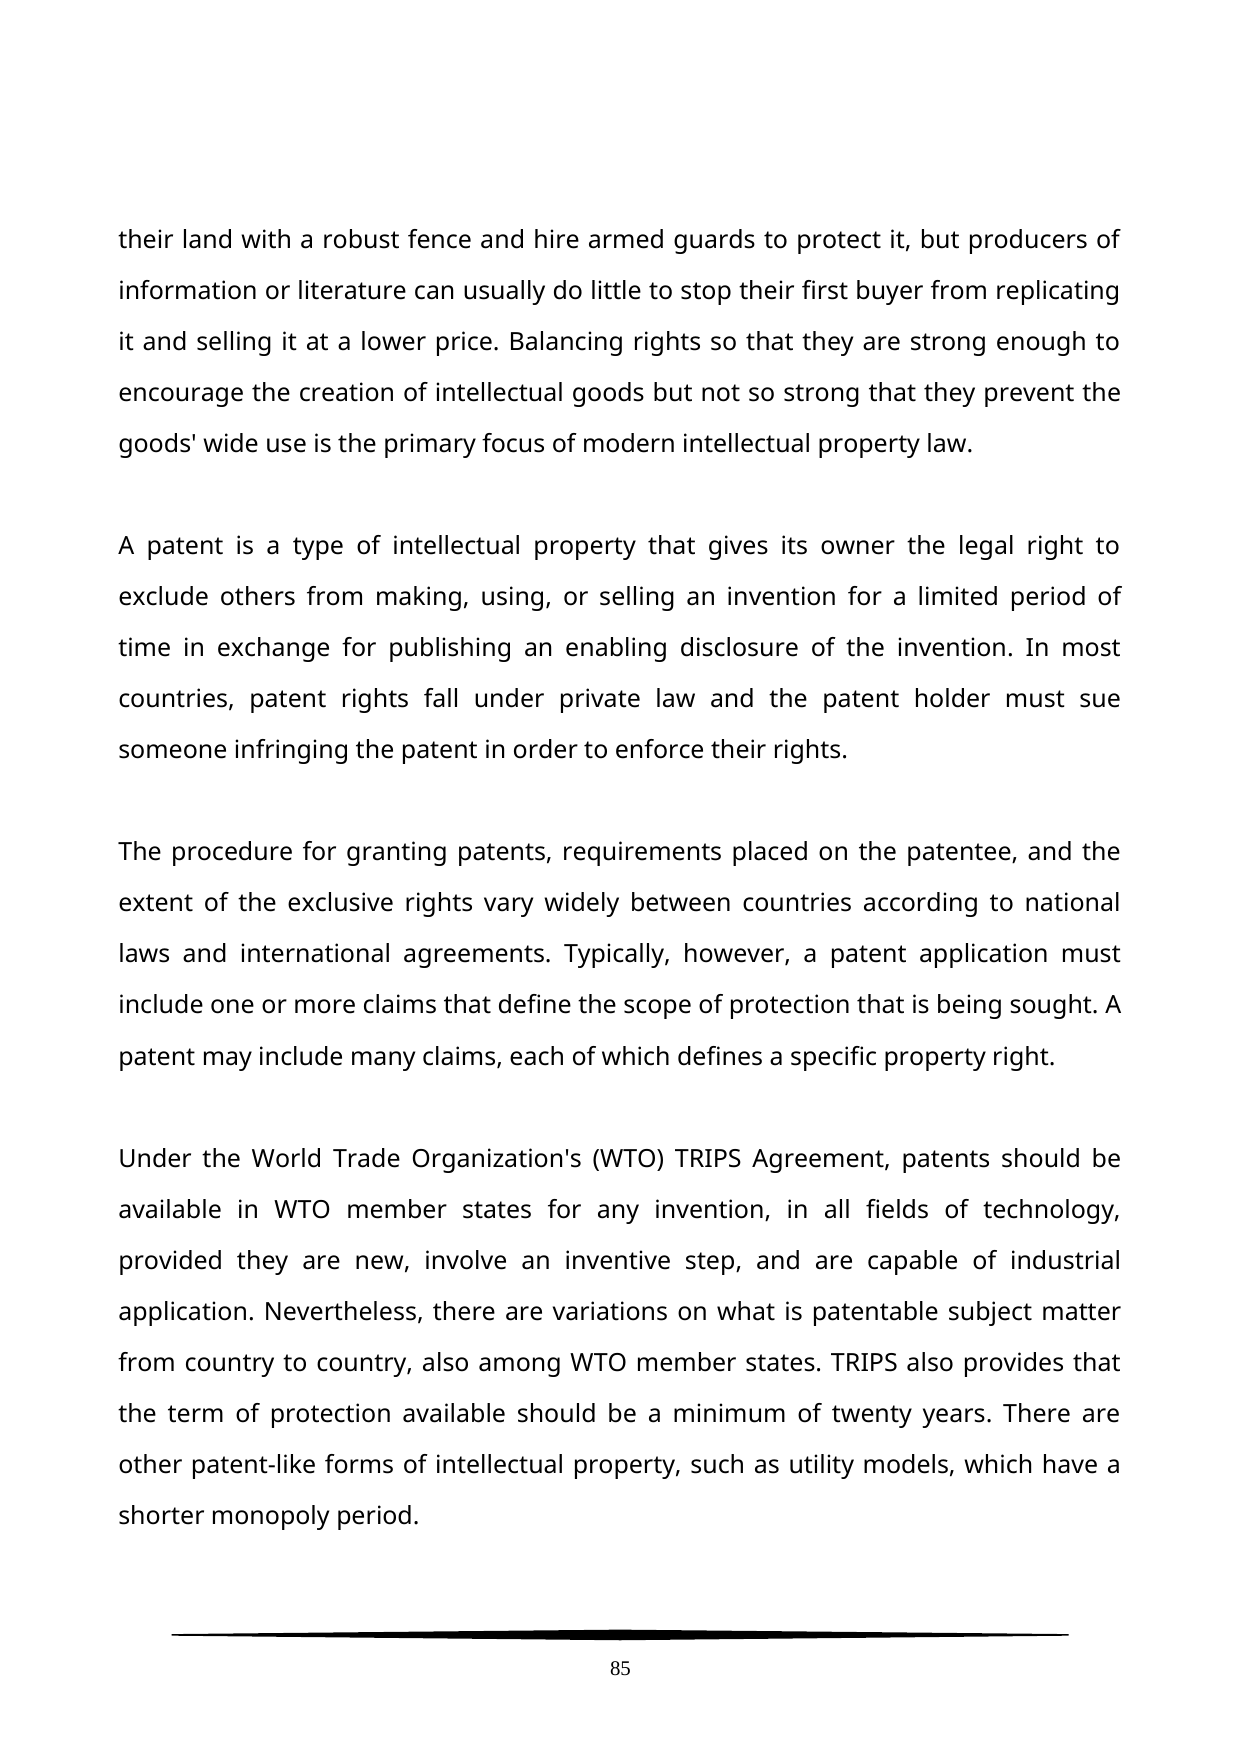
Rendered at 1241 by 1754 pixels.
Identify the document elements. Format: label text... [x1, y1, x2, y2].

text The procedure for granting patents, requirements placed on the patentee, and the extent of the exclusive rights vary widely between countries according to national laws and international agreements. Typically, however, a patent application must include one or more claims that define the scope of protection that is being sought. A patent may include many claims, each of which defines a specific property right. [118, 834, 1122, 1072]
text Under the World Trade Organization's (WTO) TRIPS Agreement, patents should be available in WTO member states for any invention, in all fields of technology, provided they are new, involve an inventive step, and are capable of industrial application. Nevertheless, there are variations on what is patentable subject matter from country to country, also among WTO member states. TRIPS also provides that the term of protection available should be a minimum of twenty years. There are other patent-like forms of intellectual property, such as utility models, which have a shorter monopoly period. [118, 1140, 1122, 1532]
text A patent is a type of intellectual property that gives its owner the legal right to exclude others from making, using, or selling an invention for a limited period of time in exchange for publishing an enabling disclosure of the invention. In most countries, patent rights fall under private law and the patent holder must sue someone infringing the patent in order to enforce their rights. [118, 528, 1122, 766]
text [118, 222, 1122, 460]
